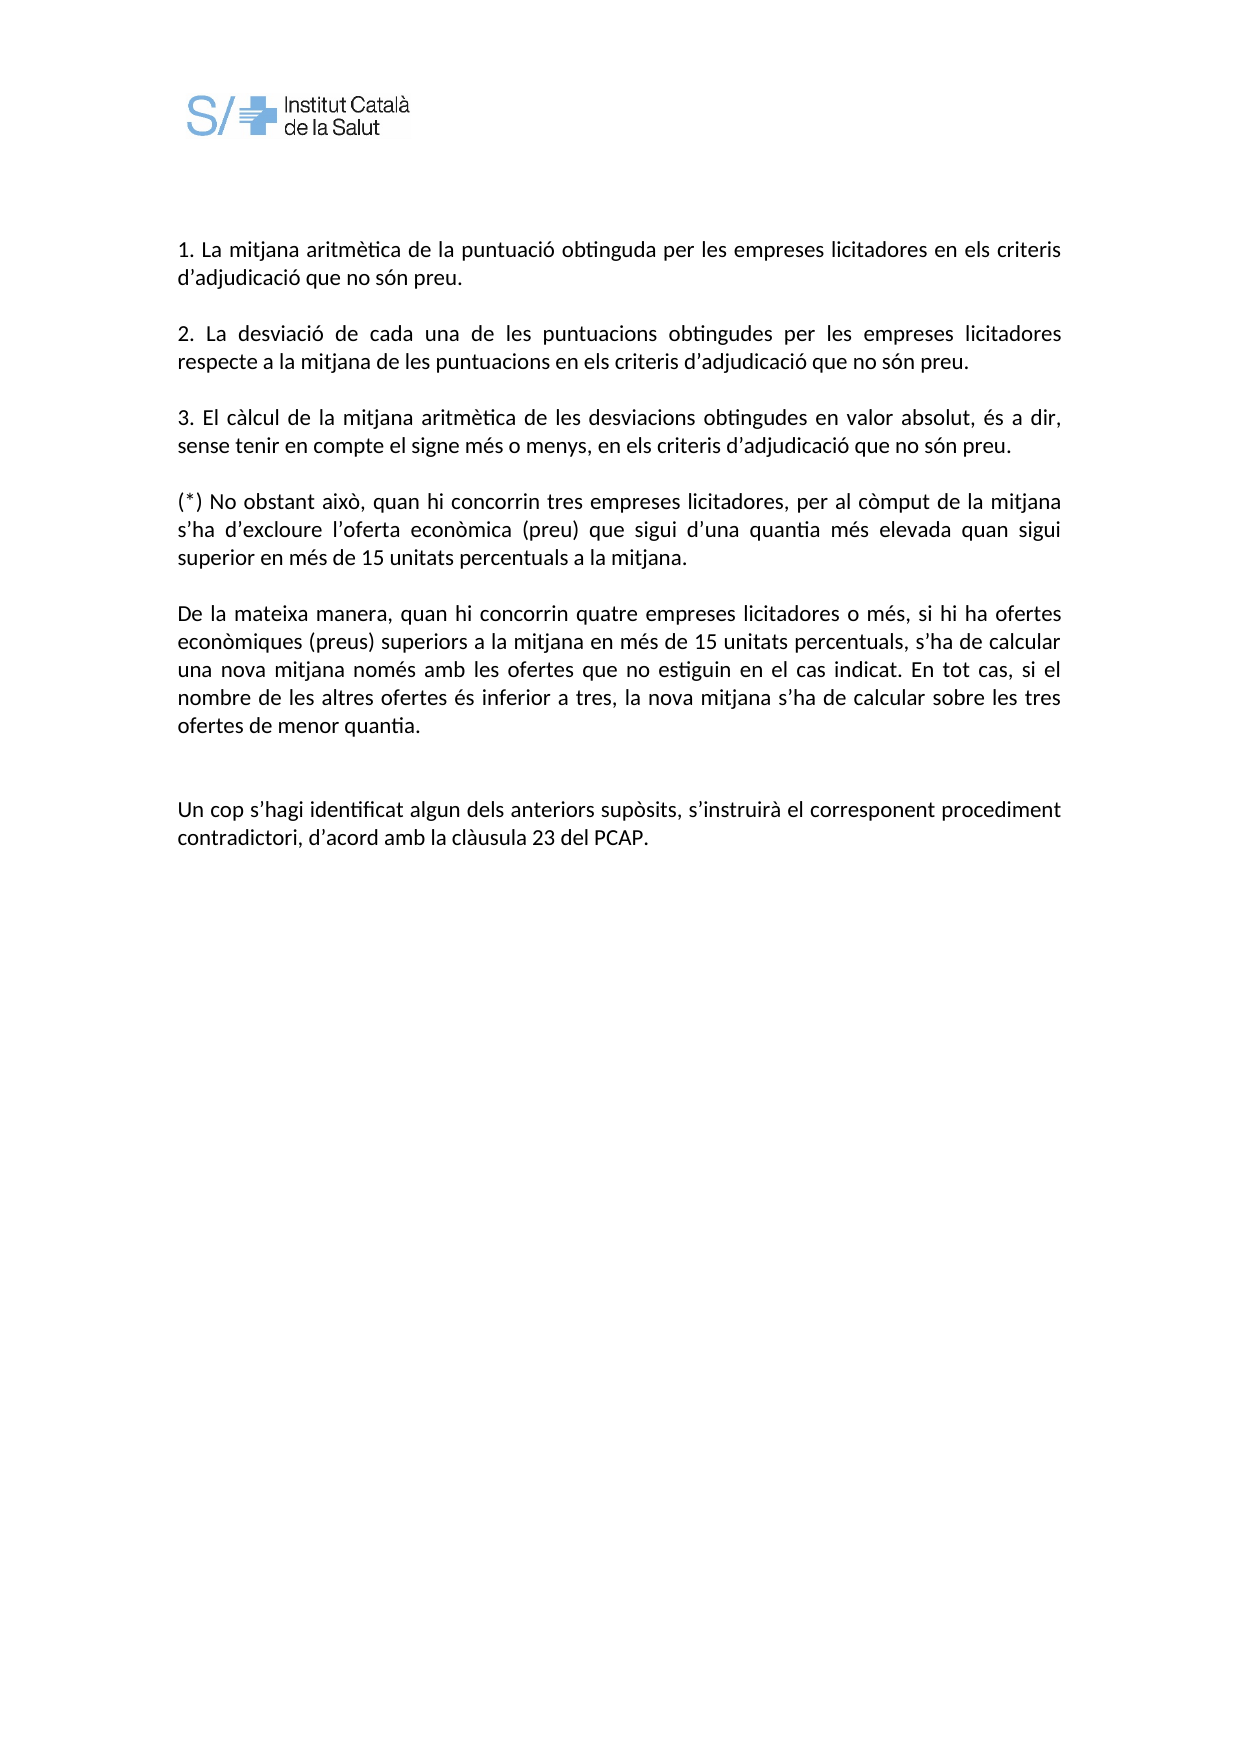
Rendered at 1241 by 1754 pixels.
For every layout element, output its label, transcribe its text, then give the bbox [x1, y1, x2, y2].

text Un cop s’hagi identificat algun dels anteriors supòsits, s’instruirà el corresponent procediment contradictori, d’acord amb la clàusula 23 del PCAP. [177, 795, 1063, 851]
picture [185, 93, 412, 139]
text De la mateixa manera, quan hi concorrin quatre empreses licitadores o més, si hi ha ofertes econòmiques (preus) superiors a la mitjana en més de 15 unitats percentuals, s’ha de calcular una nova mitjana només amb les ofertes que no estiguin en el cas indicat. En tot cas, si el nombre de les altres ofertes és inferior a tres, la nova mitjana s’ha de calcular sobre les tres ofertes de menor quantia. [177, 599, 1063, 739]
text 3. El càlcul de la mitjana aritmètica de les desviacions obtingudes en valor absolut, és a dir, sense tenir en compte el signe més o menys, en els criteris d’adjudicació que no són preu. [177, 403, 1063, 459]
text 1. La mitjana aritmètica de la puntuació obtinguda per les empreses licitadores en els criteris d’adjudicació que no són preu. [177, 235, 1063, 291]
text (*) No obstant això, quan hi concorrin tres empreses licitadores, per al còmput de la mitjana s’ha d’excloure l’oferta econòmica (preu) que sigui d’una quantia més elevada quan sigui superior en més de 15 unitats percentuals a la mitjana. [177, 487, 1063, 571]
text 2. La desviació de cada una de les puntuacions obtingudes per les empreses licitadores respecte a la mitjana de les puntuacions en els criteris d’adjudicació que no són preu. [177, 319, 1063, 375]
